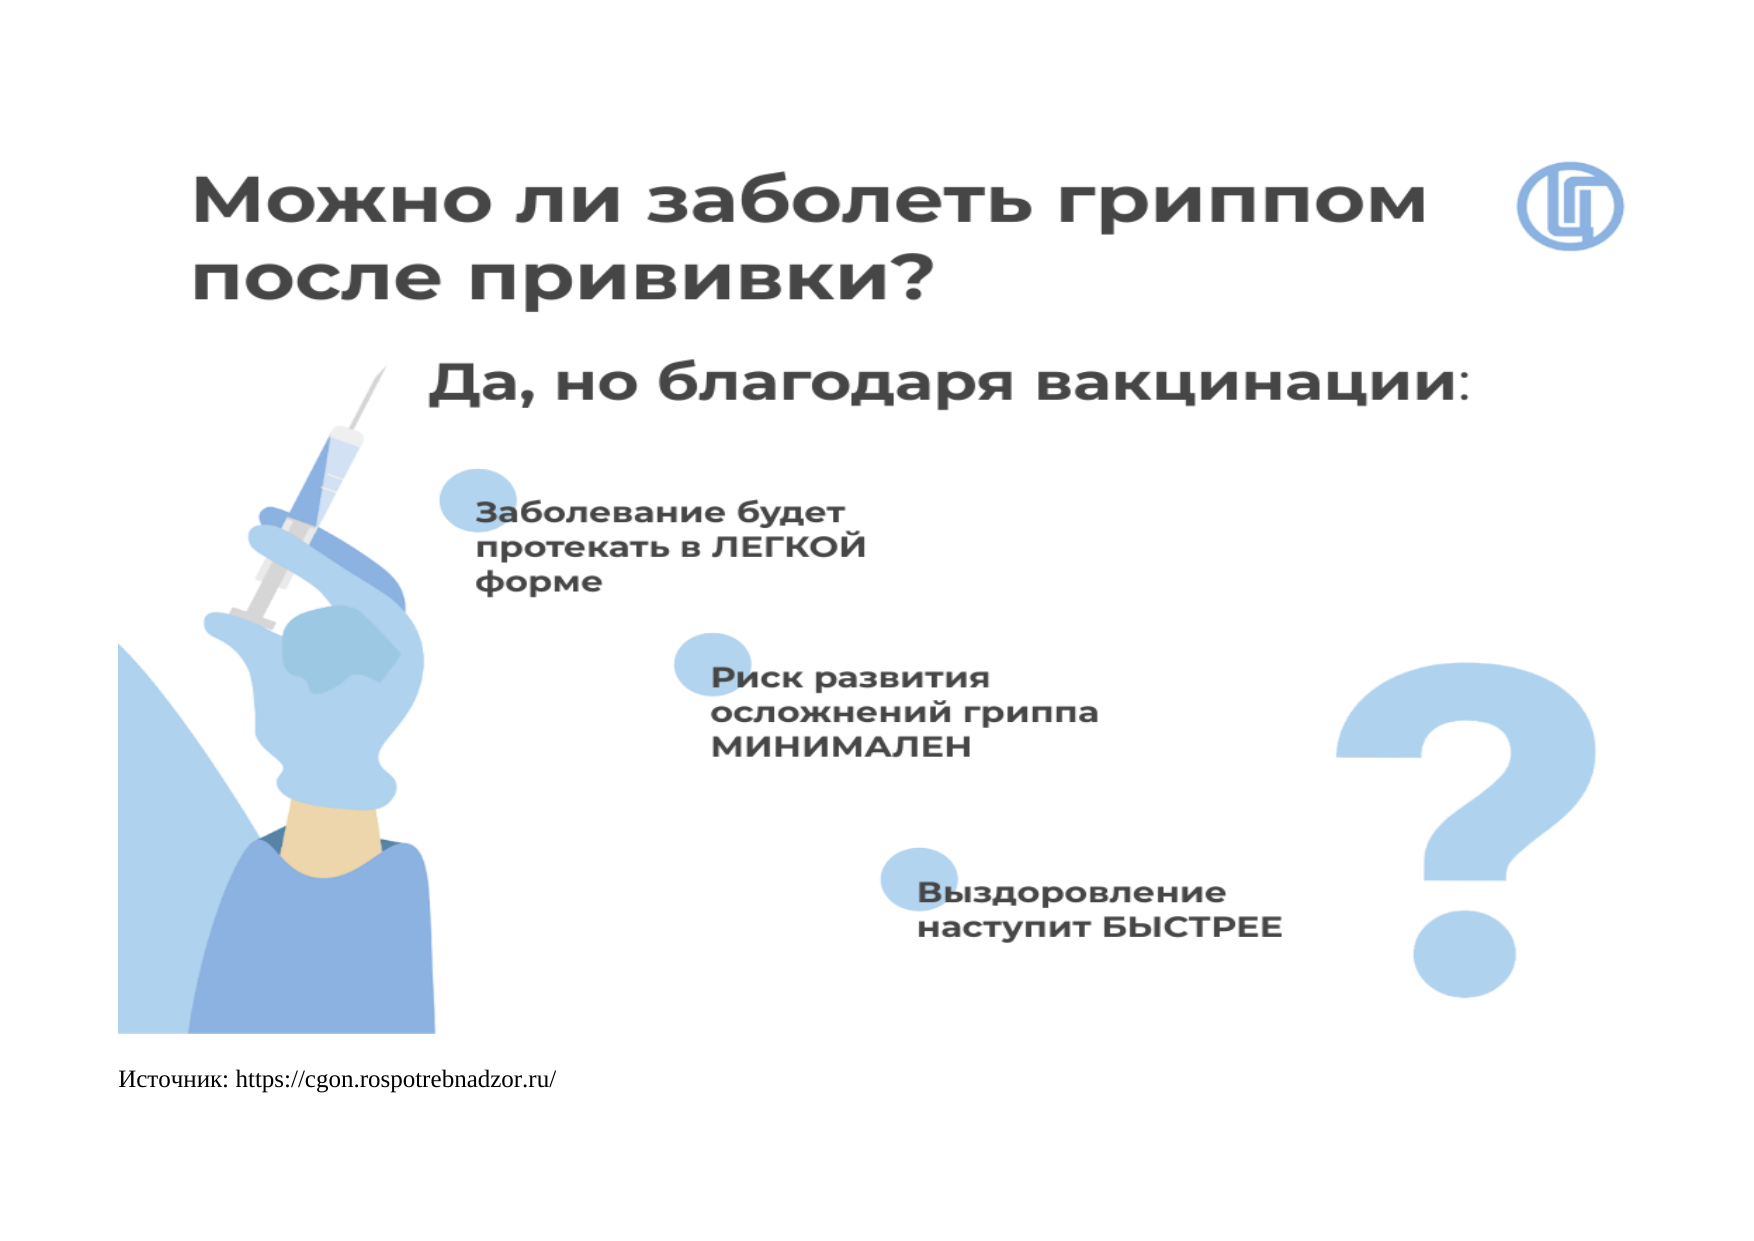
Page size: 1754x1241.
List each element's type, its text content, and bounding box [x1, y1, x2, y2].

text Источник: https://cgon.rospotrebnadzor.ru/ [118, 1049, 1695, 1093]
picture [118, 118, 1695, 1034]
